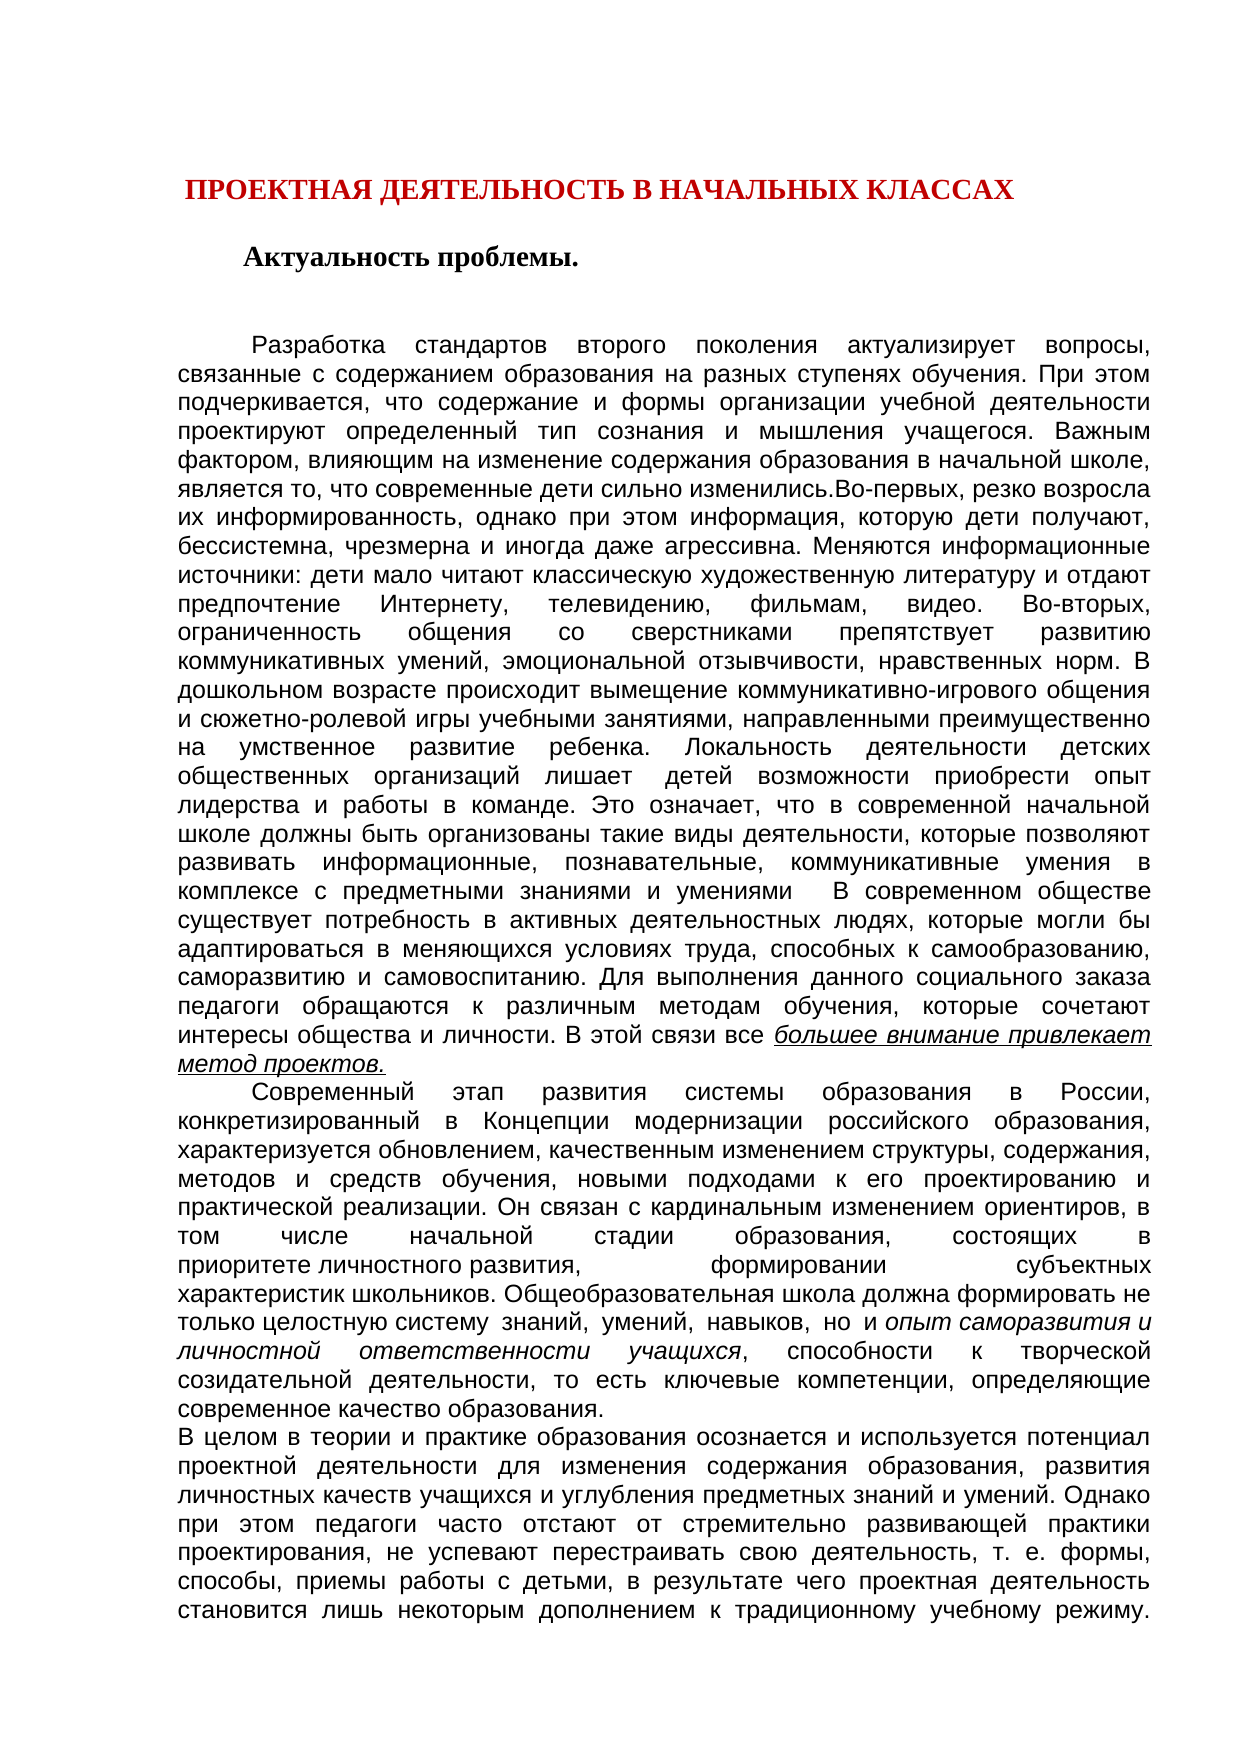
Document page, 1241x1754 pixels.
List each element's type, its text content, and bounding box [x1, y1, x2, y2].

text Современный этап развития системы образования в России, конкретизированный в Концепции модернизации российского образования, характеризуется обновлением, качественным изменением структуры, содержания, методов и средств обучения, новыми подходами к его проектированию и практической реализации. Он связан с кардинальным изменением ориентиров, в том числе начальной стадии образования, состоящих в приоритете личностного развития, формировании субъектных характеристик школьников. Общеобразовательная школа должна формировать не только целостную систему знаний, умений, навыков, но и опыт саморазвития и личностной ответственности учащихся, способности к творческой созидательной деятельности, то есть ключевые компетенции, определяющие современное качество образования. [177, 1077, 1152, 1422]
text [177, 1422, 1152, 1624]
text Разработка стандартов второго поколения актуализирует вопросы, связанные с содержанием образования на разных ступенях обучения. При этом подчеркивается, что содержание и формы организации учебной деятельности проектируют определенный тип сознания и мышления учащегося. Важным фактором, влияющим на изменение содержания образования в начальной школе, является то, что современные дети сильно изменились.Во-первых, резко возросла их информированность, однако при этом информация, которую дети получают, бессистемна, чрезмерна и иногда даже агрессивна. Меняются информационные источники: дети мало читают классическую художественную литературу и отдают предпочтение Интернету, телевидению, фильмам, видео. Во-вторых, ограниченность общения со сверстниками препятствует развитию коммуникативных умений, эмоциональной отзывчивости, нравственных норм. В дошкольном возрасте происходит вымещение коммуникативно-игрового общения и сюжетно-ролевой игры учебными занятиями, направленными преимущественно на умственное развитие ребенка. Локальность деятельности детских общественных организаций лишает детей возможности приобрести опыт лидерства и работы в команде. Это означает, что в современной начальной школе должны быть организованы такие виды деятельности, которые позволяют развивать информационные, познавательные, коммуникативные умения в комплексе с предметными знаниями и умениями В современном обществе существует потребность в активных деятельностных людях, которые могли бы адаптироваться в меняющихся условиях труда, способных к самообразованию, саморазвитию и самовоспитанию. Для выполнения данного социального заказа педагоги обращаются к различным методам обучения, которые сочетают интересы общества и личности. В этой связи все большее внимание привлекает метод проектов. [177, 330, 1152, 1077]
text ПРОЕКТНАЯ ДЕЯТЕЛЬНОСТЬ В НАЧАЛЬНЫХ КЛАССАХ [177, 172, 1152, 206]
text Актуальность проблемы. [177, 239, 1152, 273]
